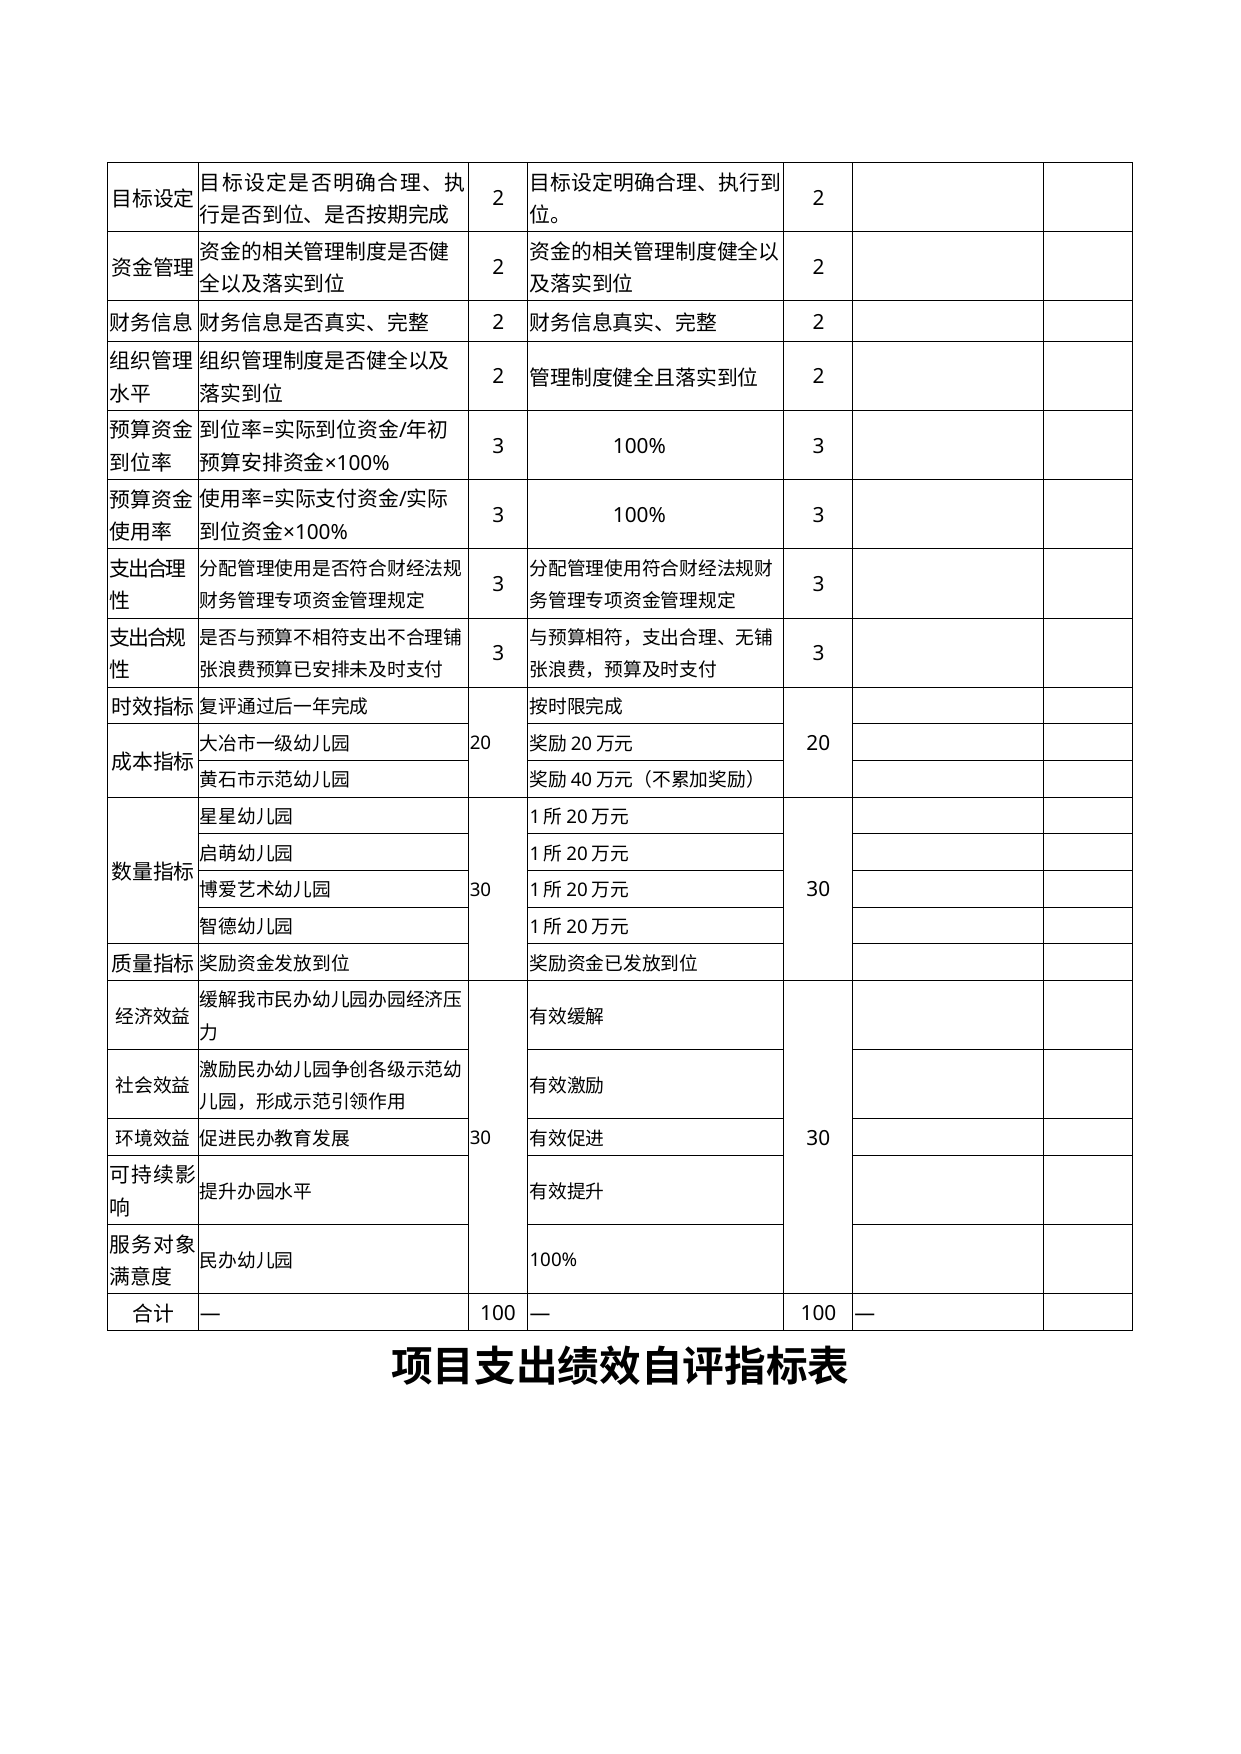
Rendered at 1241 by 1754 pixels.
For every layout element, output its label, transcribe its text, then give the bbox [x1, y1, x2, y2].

table_cell 是否与预算不相符支出不合理铺张浪费预算已安排未及时支付 [199, 619, 468, 687]
table_cell 奖励资金发放到位 [199, 944, 468, 980]
table_cell 激励民办幼儿园争创各级示范幼儿园，形成示范引领作用 [199, 1050, 468, 1118]
table_cell 30 [784, 798, 852, 980]
table_cell 服务对象满意度 [108, 1225, 198, 1293]
table_cell 3 [784, 480, 852, 548]
table_cell — [853, 1294, 1043, 1330]
table_cell 30 [469, 798, 527, 980]
table_cell 奖励40万元（不累加奖励） [528, 761, 783, 797]
table_cell [853, 1050, 1043, 1118]
table_cell 3 [784, 411, 852, 479]
table_cell 分配管理使用是否符合财经法规财务管理专项资金管理规定 [199, 549, 468, 617]
table_cell [1044, 1050, 1132, 1118]
table_cell [1044, 1119, 1132, 1155]
table_cell 有效激励 [528, 1050, 783, 1118]
table_cell 2 [469, 301, 527, 341]
table_cell 2 [469, 342, 527, 410]
table_cell 3 [469, 480, 527, 548]
table_cell [853, 480, 1043, 548]
table_cell [1044, 871, 1132, 907]
table_cell 2 [469, 232, 527, 300]
table_cell 2 [784, 301, 852, 341]
table_cell [853, 871, 1043, 907]
table_cell [853, 232, 1043, 300]
table_cell 经济效益 [108, 981, 198, 1049]
table_cell 星星幼儿园 [199, 798, 468, 833]
table_cell 有效促进 [528, 1119, 783, 1155]
table_cell 按时限完成 [528, 688, 783, 723]
table_cell 支出合规性 [108, 619, 198, 687]
table_cell 组织管理制度是否健全以及落实到位 [199, 342, 468, 410]
table_cell 预算资金到位率 [108, 411, 198, 479]
table_cell 与预算相符，支出合理、无铺张浪费，预算及时支付 [528, 619, 783, 687]
table_cell [1044, 908, 1132, 943]
table_cell [1044, 232, 1132, 300]
table_cell 可持续影响 [108, 1156, 198, 1224]
table_cell 合计 [108, 1294, 198, 1330]
table_cell 目标设定是否明确合理、执行是否到位、是否按期完成 [199, 163, 468, 231]
table_cell [1044, 411, 1132, 479]
table_cell [1044, 688, 1132, 723]
table_cell 社会效益 [108, 1050, 198, 1118]
table_cell 100 [784, 1294, 852, 1330]
table_cell [853, 619, 1043, 687]
table_cell 黄石市示范幼儿园 [199, 761, 468, 797]
table_cell [853, 761, 1043, 797]
table_cell 到位率=实际到位资金/年初预算安排资金×100% [199, 411, 468, 479]
table_cell [1044, 761, 1132, 797]
table_cell [1044, 944, 1132, 980]
table_cell [853, 411, 1043, 479]
table_cell 使用率=实际支付资金/实际到位资金×100% [199, 480, 468, 548]
table_cell 100% [528, 411, 783, 479]
table_cell 有效提升 [528, 1156, 783, 1224]
table_cell 启萌幼儿园 [199, 834, 468, 870]
table_cell 目标设定明确合理、执行到位。 [528, 163, 783, 231]
table_cell [1044, 1294, 1132, 1330]
table_cell [1044, 1156, 1132, 1224]
table_cell 3 [784, 549, 852, 617]
table_cell [1044, 342, 1132, 410]
table_cell 20 [469, 688, 527, 797]
table_cell — [528, 1294, 783, 1330]
table_cell [1044, 724, 1132, 760]
table_cell 奖励20万元 [528, 724, 783, 760]
table_cell 智德幼儿园 [199, 908, 468, 943]
table_cell 促进民办教育发展 [199, 1119, 468, 1155]
table_cell 20 [784, 688, 852, 797]
table_cell 1所20万元 [528, 908, 783, 943]
table_cell [853, 981, 1043, 1049]
table_cell 资金管理 [108, 232, 198, 300]
table_cell 管理制度健全且落实到位 [528, 342, 783, 410]
table_cell 3 [469, 549, 527, 617]
table_cell 1所20万元 [528, 798, 783, 833]
table_cell [853, 301, 1043, 341]
table_cell [853, 944, 1043, 980]
table_cell 预算资金使用率 [108, 480, 198, 548]
table_cell 目标设定 [108, 163, 198, 231]
table_cell [853, 342, 1043, 410]
table_cell 博爱艺术幼儿园 [199, 871, 468, 907]
table_cell 组织管理水平 [108, 342, 198, 410]
table_cell [1044, 549, 1132, 617]
table_cell 分配管理使用符合财经法规财务管理专项资金管理规定 [528, 549, 783, 617]
table_cell [853, 688, 1043, 723]
table_cell 环境效益 [108, 1119, 198, 1155]
table_cell [1044, 798, 1132, 833]
table_cell [1044, 163, 1132, 231]
table_cell 数量指标 [108, 798, 198, 943]
table_cell [853, 1119, 1043, 1155]
table_cell [1044, 981, 1132, 1049]
table_cell 奖励资金已发放到位 [528, 944, 783, 980]
table_cell [853, 724, 1043, 760]
table_cell [1044, 480, 1132, 548]
table_cell 3 [469, 411, 527, 479]
table_cell [1044, 301, 1132, 341]
table_cell [1044, 834, 1132, 870]
table_cell 1所20万元 [528, 834, 783, 870]
table_cell 时效指标 [108, 688, 198, 723]
table_cell 资金的相关管理制度是否健全以及落实到位 [199, 232, 468, 300]
table_cell [853, 163, 1043, 231]
table_cell 30 [784, 981, 852, 1293]
table_cell 2 [469, 163, 527, 231]
table_cell 支出合理性 [108, 549, 198, 617]
table_cell 100% [528, 480, 783, 548]
table_cell [853, 549, 1043, 617]
table_cell — [199, 1294, 468, 1330]
table_cell [853, 798, 1043, 833]
table_cell 资金的相关管理制度健全以及落实到位 [528, 232, 783, 300]
table_cell 大冶市一级幼儿园 [199, 724, 468, 760]
table_cell 100 [469, 1294, 527, 1330]
table_cell [853, 834, 1043, 870]
table_cell 缓解我市民办幼儿园办园经济压力 [199, 981, 468, 1049]
table_cell 2 [784, 232, 852, 300]
table_cell 有效缓解 [528, 981, 783, 1049]
table_cell 2 [784, 342, 852, 410]
table_cell 质量指标 [108, 944, 198, 980]
table_cell 30 [469, 981, 527, 1293]
table_cell 提升办园水平 [199, 1156, 468, 1224]
table_cell 财务信息 [108, 301, 198, 341]
table_cell [853, 1156, 1043, 1224]
table_cell 100% [528, 1225, 783, 1293]
table_cell 成本指标 [108, 724, 198, 797]
table_cell 3 [469, 619, 527, 687]
table_cell [1044, 1225, 1132, 1293]
table_cell 3 [784, 619, 852, 687]
table_cell 复评通过后一年完成 [199, 688, 468, 723]
table_cell [853, 1225, 1043, 1293]
table_cell [1044, 619, 1132, 687]
table_cell 1所20万元 [528, 871, 783, 907]
table_cell 财务信息真实、完整 [528, 301, 783, 341]
table_cell 财务信息是否真实、完整 [199, 301, 468, 341]
text 项目支出绩效自评指标表 [187, 1331, 1053, 1396]
table_cell 2 [784, 163, 852, 231]
table_cell [853, 908, 1043, 943]
table_cell 民办幼儿园 [199, 1225, 468, 1293]
